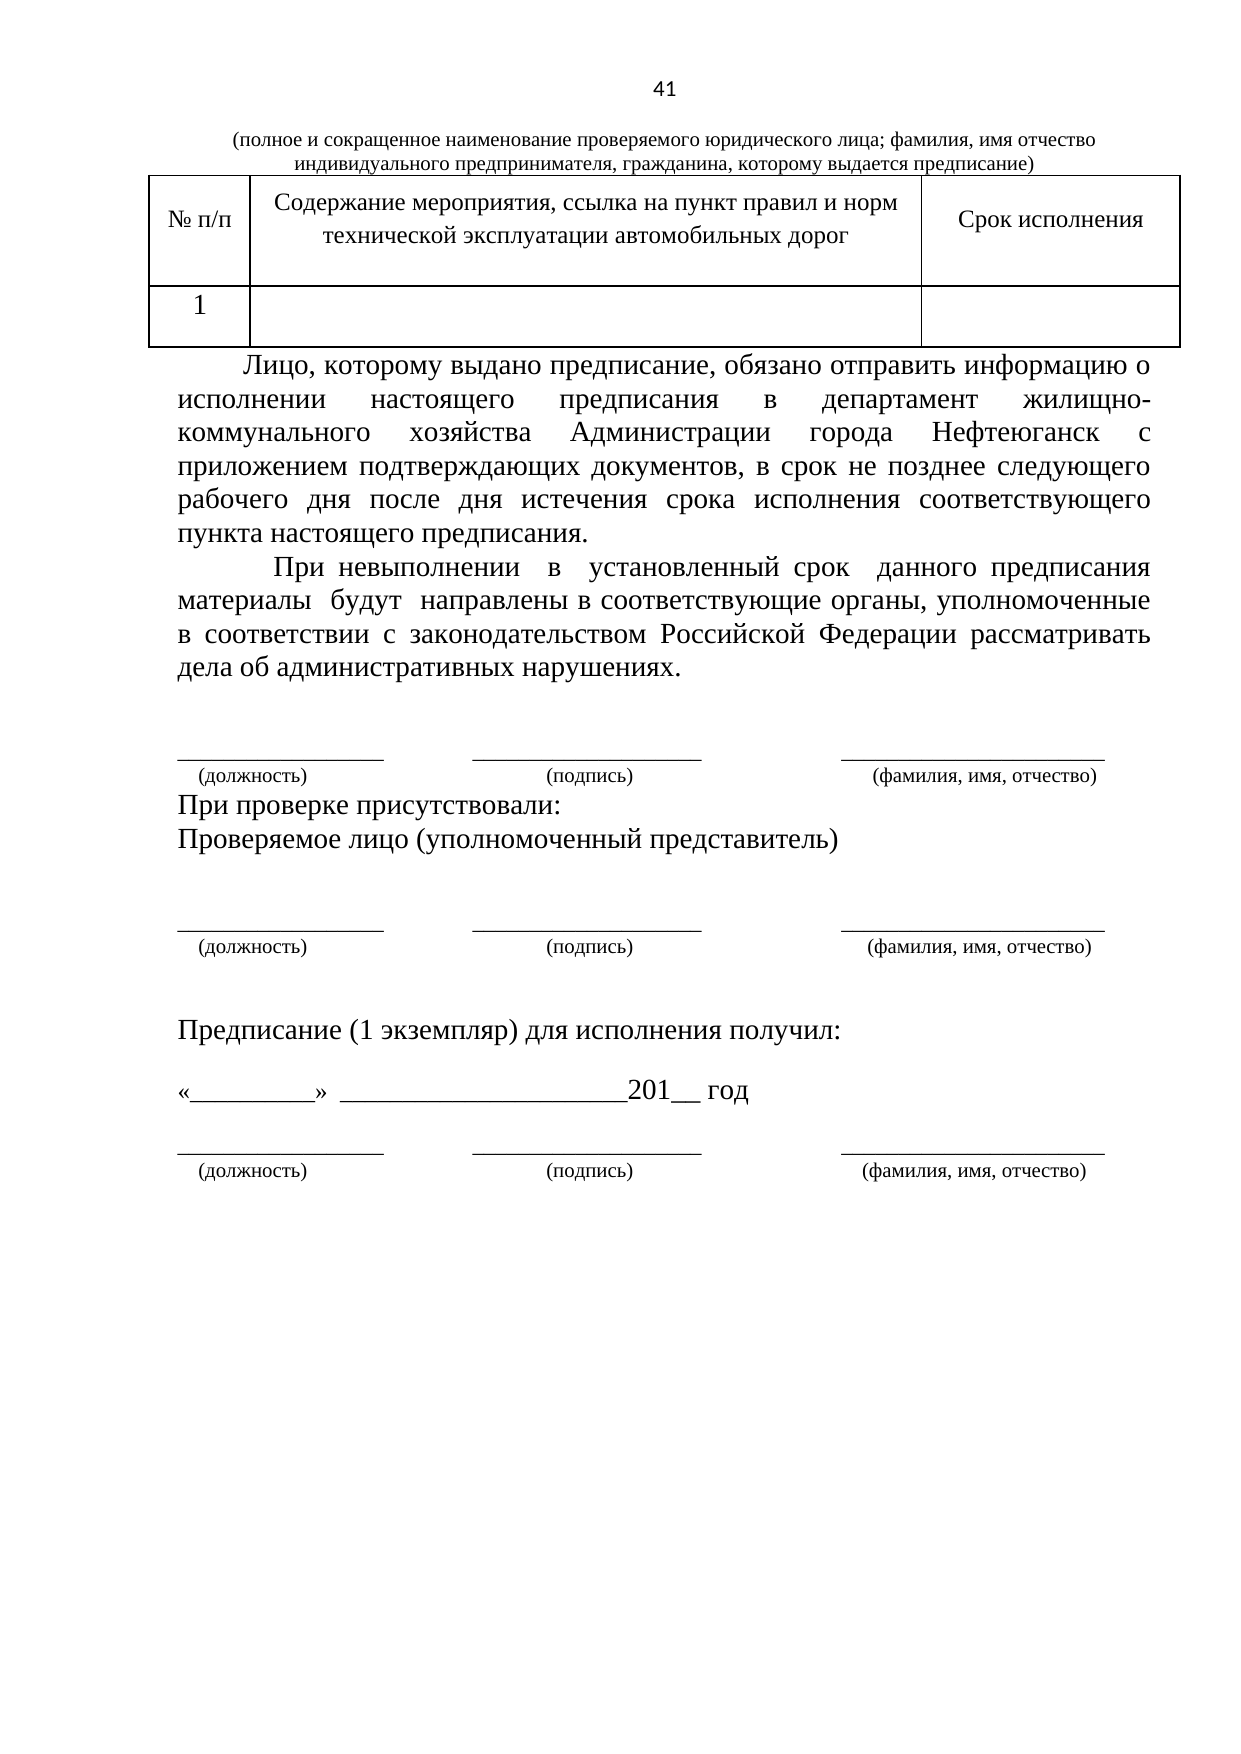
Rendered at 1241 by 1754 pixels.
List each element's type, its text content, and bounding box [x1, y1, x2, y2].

table_cell [251, 287, 921, 346]
text (должность) (подпись) (фамилия, имя, отчество) [177, 934, 1152, 958]
table_header Содержание мероприятия, ссылка на пункт правил и норм технической эксплуатации автомобильных дорог [251, 176, 921, 285]
table_header Срок исполнения [922, 176, 1179, 285]
table_cell 1 [150, 287, 249, 346]
text __________________ ____________________ _______________________ [177, 908, 1152, 934]
text Проверяемое лицо (уполномоченный представитель) [177, 821, 1152, 854]
text При невыполнении в установленный срок данного предписания материалы будут направлены в соответствующие органы, уполномоченные в соответствии с законодательством Российской Федерации рассматривать дела об административных нарушениях. [177, 549, 1152, 683]
text Лицо, которому выдано предписание, обязано отправить информацию о исполнении настоящего предписания в департамент жилищно-коммунального хозяйства Администрации города Нефтеюганск с приложением подтверждающих документов, в срок не позднее следующего рабочего дня после дня истечения срока исполнения соответствующего пункта настоящего предписания. [177, 348, 1152, 549]
text (должность) (подпись) (фамилия, имя, отчество) [177, 1157, 1152, 1182]
text __________________ ____________________ _______________________ [177, 1131, 1152, 1157]
text (должность) (подпись) (фамилия, имя, отчество) [177, 763, 1152, 787]
text При проверке присутствовали: [177, 787, 1152, 821]
text «__________» _______________________201__ год [177, 1072, 1152, 1105]
table_cell [922, 287, 1179, 346]
text Предписание (1 экземпляр) для исполнения получил: [177, 1012, 1152, 1046]
table_header № п/п [150, 176, 249, 285]
text (полное и сокращенное наименование проверяемого юридического лица; фамилия, имя отчество индивидуального предпринимателя, гражданина, которому выдается предписание) [177, 126, 1152, 174]
text __________________ ____________________ _______________________ [177, 737, 1152, 763]
